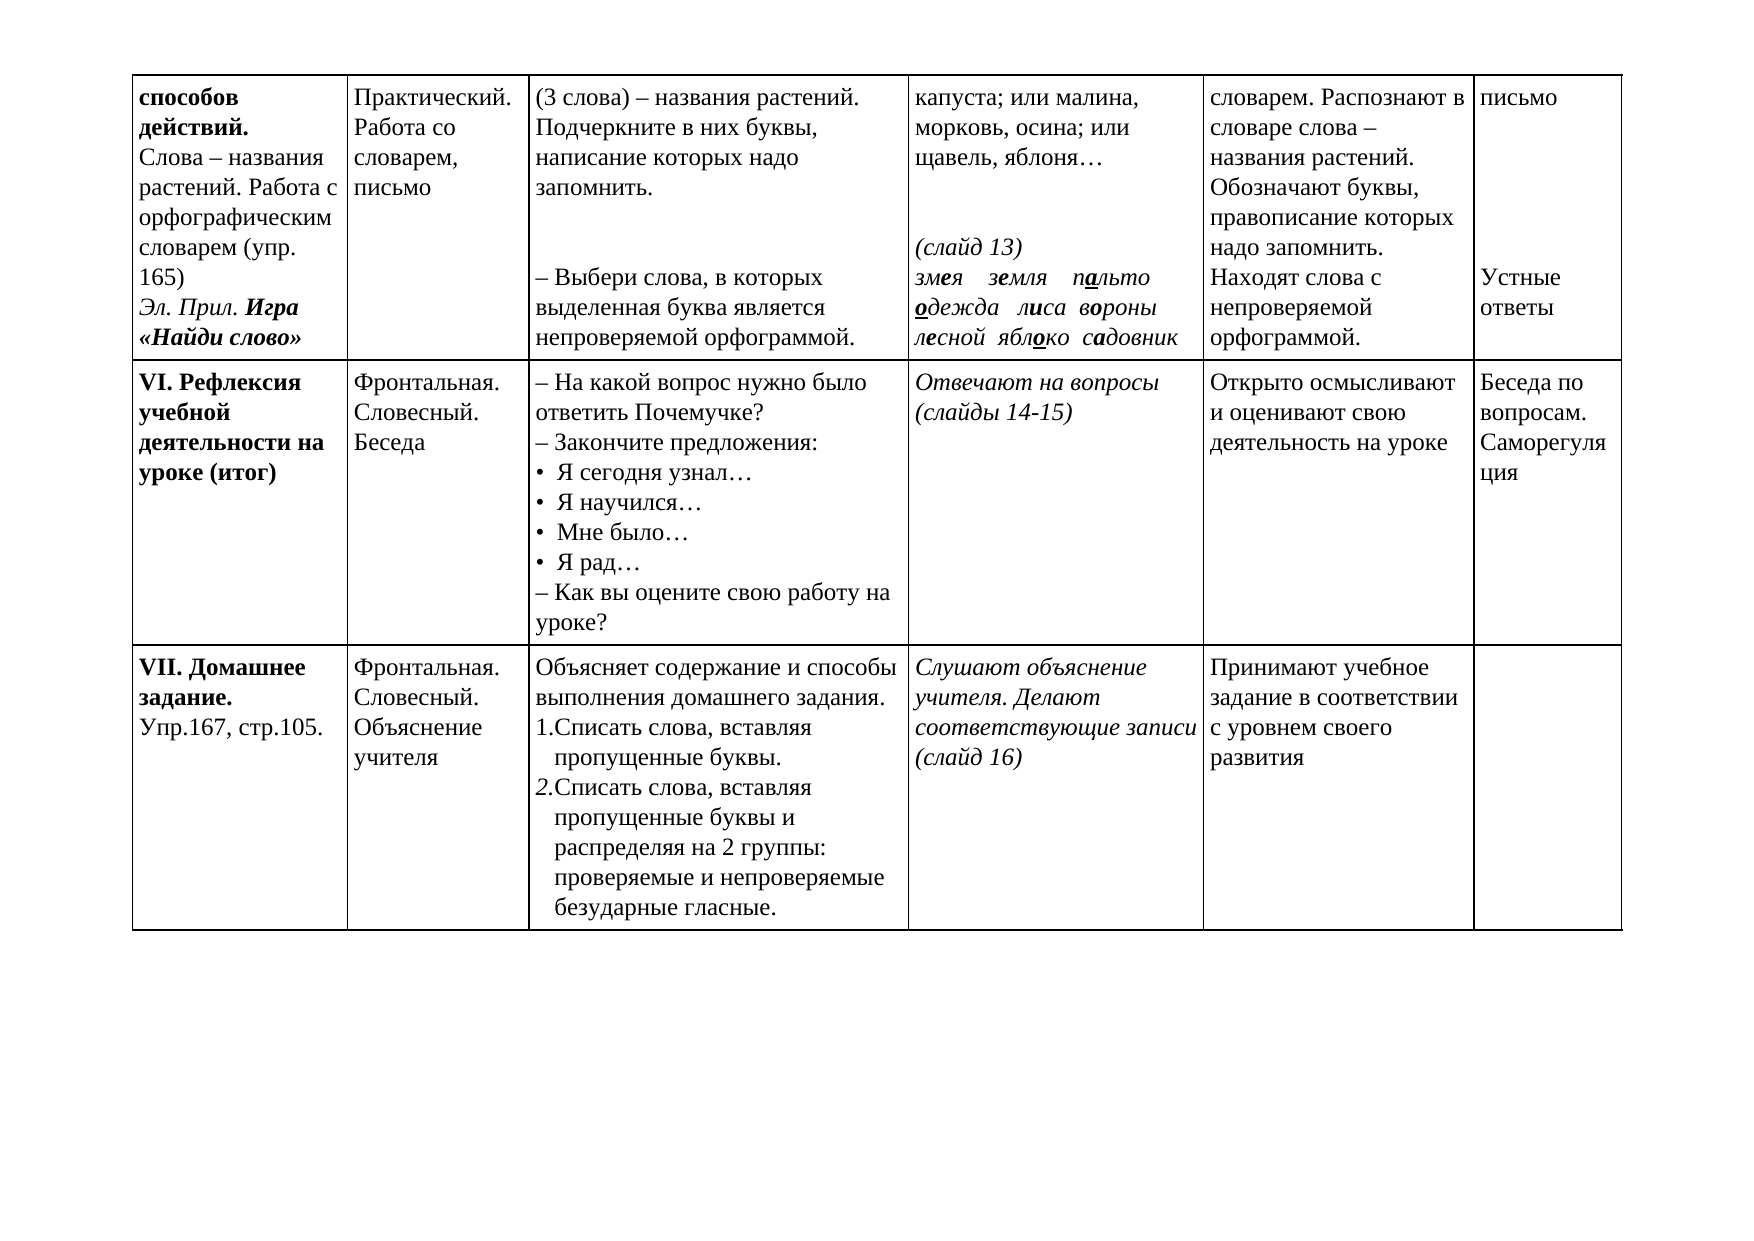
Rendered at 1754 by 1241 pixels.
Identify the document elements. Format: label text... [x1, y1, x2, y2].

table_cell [909, 76, 1203, 359]
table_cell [348, 76, 528, 359]
table_cell Фронтальная. Словесный. Беседа [348, 361, 528, 644]
table_cell Объясняет содержание и способы выполнения домашнего задания. Списать слова, вставляя пропущенные буквы. Списать слова, вставляя пропущенные буквы и распределяя на 2 группы: проверяемые и непроверяемые безударные гласные. [530, 646, 908, 929]
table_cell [530, 76, 908, 359]
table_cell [1475, 76, 1621, 359]
table_cell VII. Домашнее задание. Упр.167, стр.105. [133, 646, 347, 929]
table_cell [1475, 646, 1621, 929]
table_cell Отвечают на вопросы (слайды 14-15) [909, 361, 1203, 644]
table_cell Слушают объяснение учителя. Делают соответствующие записи (слайд 16) [909, 646, 1203, 929]
table_cell Фронтальная. Словесный. Объяснение учителя [348, 646, 528, 929]
table_cell – На какой вопрос нужно было ответить Почемучке? – Закончите предложения: • Я сегодня узнал… • Я научился… • Мне было… • Я рад… – Как вы оцените свою работу на уроке? [530, 361, 908, 644]
table_cell VI. Рефлексия учебной деятельности на уроке (итог) [133, 361, 347, 644]
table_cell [133, 76, 347, 359]
table_cell Беседа по вопросам. Саморегуляция [1475, 361, 1621, 644]
table_cell Открыто осмысливают и оценивают свою деятельность на уроке [1204, 361, 1473, 644]
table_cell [1204, 76, 1473, 359]
table_cell Принимают учебное задание в соответствии с уровнем своего развития [1204, 646, 1473, 929]
